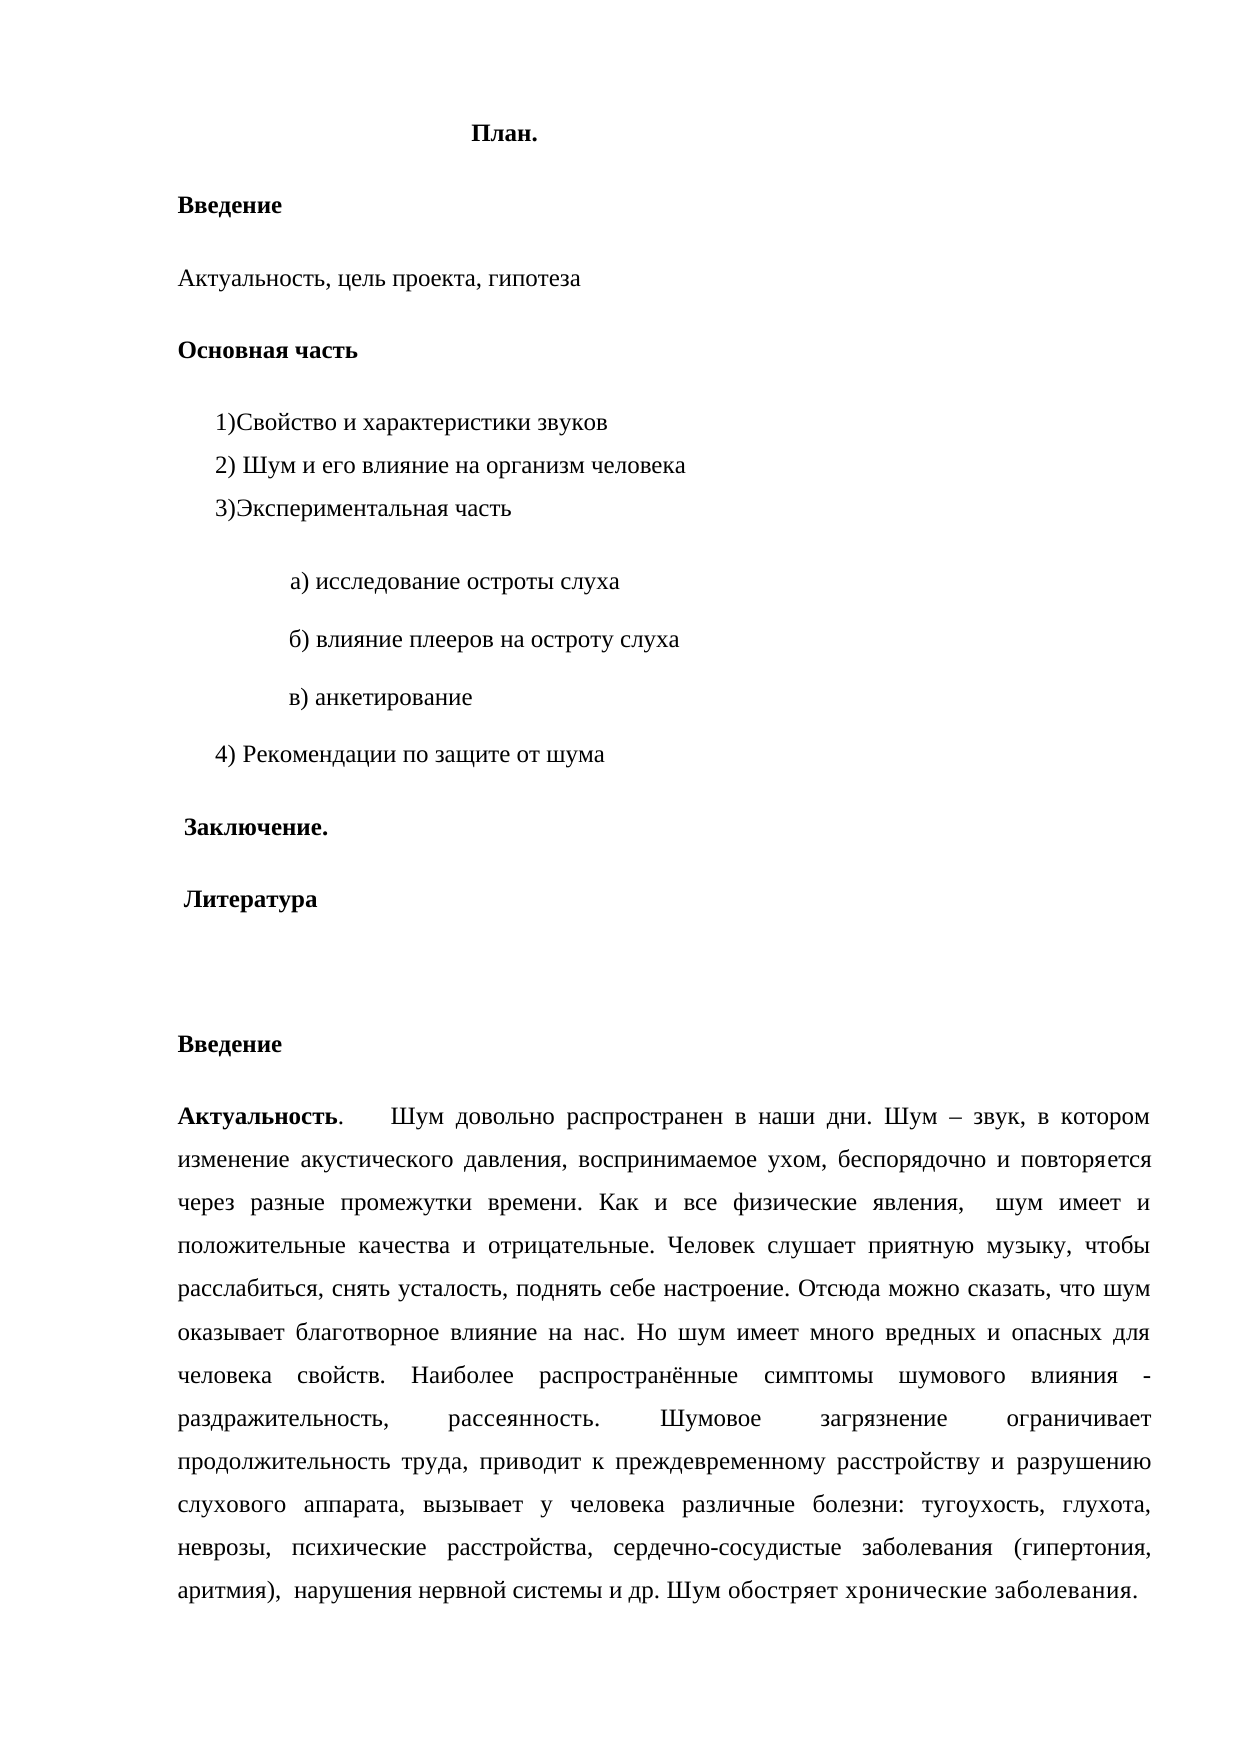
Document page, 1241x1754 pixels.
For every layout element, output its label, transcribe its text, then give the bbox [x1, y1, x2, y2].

text Литература [177, 884, 1152, 913]
list Свойство и характеристики звуков [215, 407, 1152, 436]
text Заключение. [177, 812, 1152, 841]
list Шум и его влияние на организм человека [215, 450, 1152, 479]
text Введение [177, 190, 1152, 219]
text Актуальность, цель проекта, гипотеза [177, 263, 1152, 291]
text а) исследование остроты слуха [290, 566, 1152, 594]
list Экспериментальная часть [215, 493, 1152, 522]
text в) анкетирование [177, 682, 1152, 710]
text б) влияние плееров на остроту слуха [177, 624, 1152, 652]
text Основная часть [177, 335, 1152, 364]
text Актуальность. Шум довольно распространен в наши дни. Шум – звук, в котором изменение акустического давления, воспринимаемое ухом, беспорядочно и повторяется через разные промежутки времени. Как и все физические явления, шум имеет и положительные качества и отрицательные. Человек слушает приятную музыку, чтобы расслабиться, снять усталость, поднять себе настроение. Отсюда можно сказать, что шум оказывает благотворное влияние на нас. Но шум имеет много вредных и опасных для человека свойств. Наиболее распространённые симптомы шумового влияния - раздражительность, рассеянность. Шумовое загрязнение ограничивает продолжительность труда, приводит к преждевременному расстройству и разрушению слухового аппарата, вызывает у человека различные болезни: тугоухость, глухота, неврозы, психические расстройства, сердечно-сосудистые заболевания (гипертония, аритмия), нарушения нервной системы и др. Шум обостряет хронические заболевания. [177, 1101, 1152, 1604]
text Введение [177, 1029, 1152, 1057]
text План. [177, 118, 1152, 147]
list Рекомендации по защите от шума [215, 739, 1152, 768]
